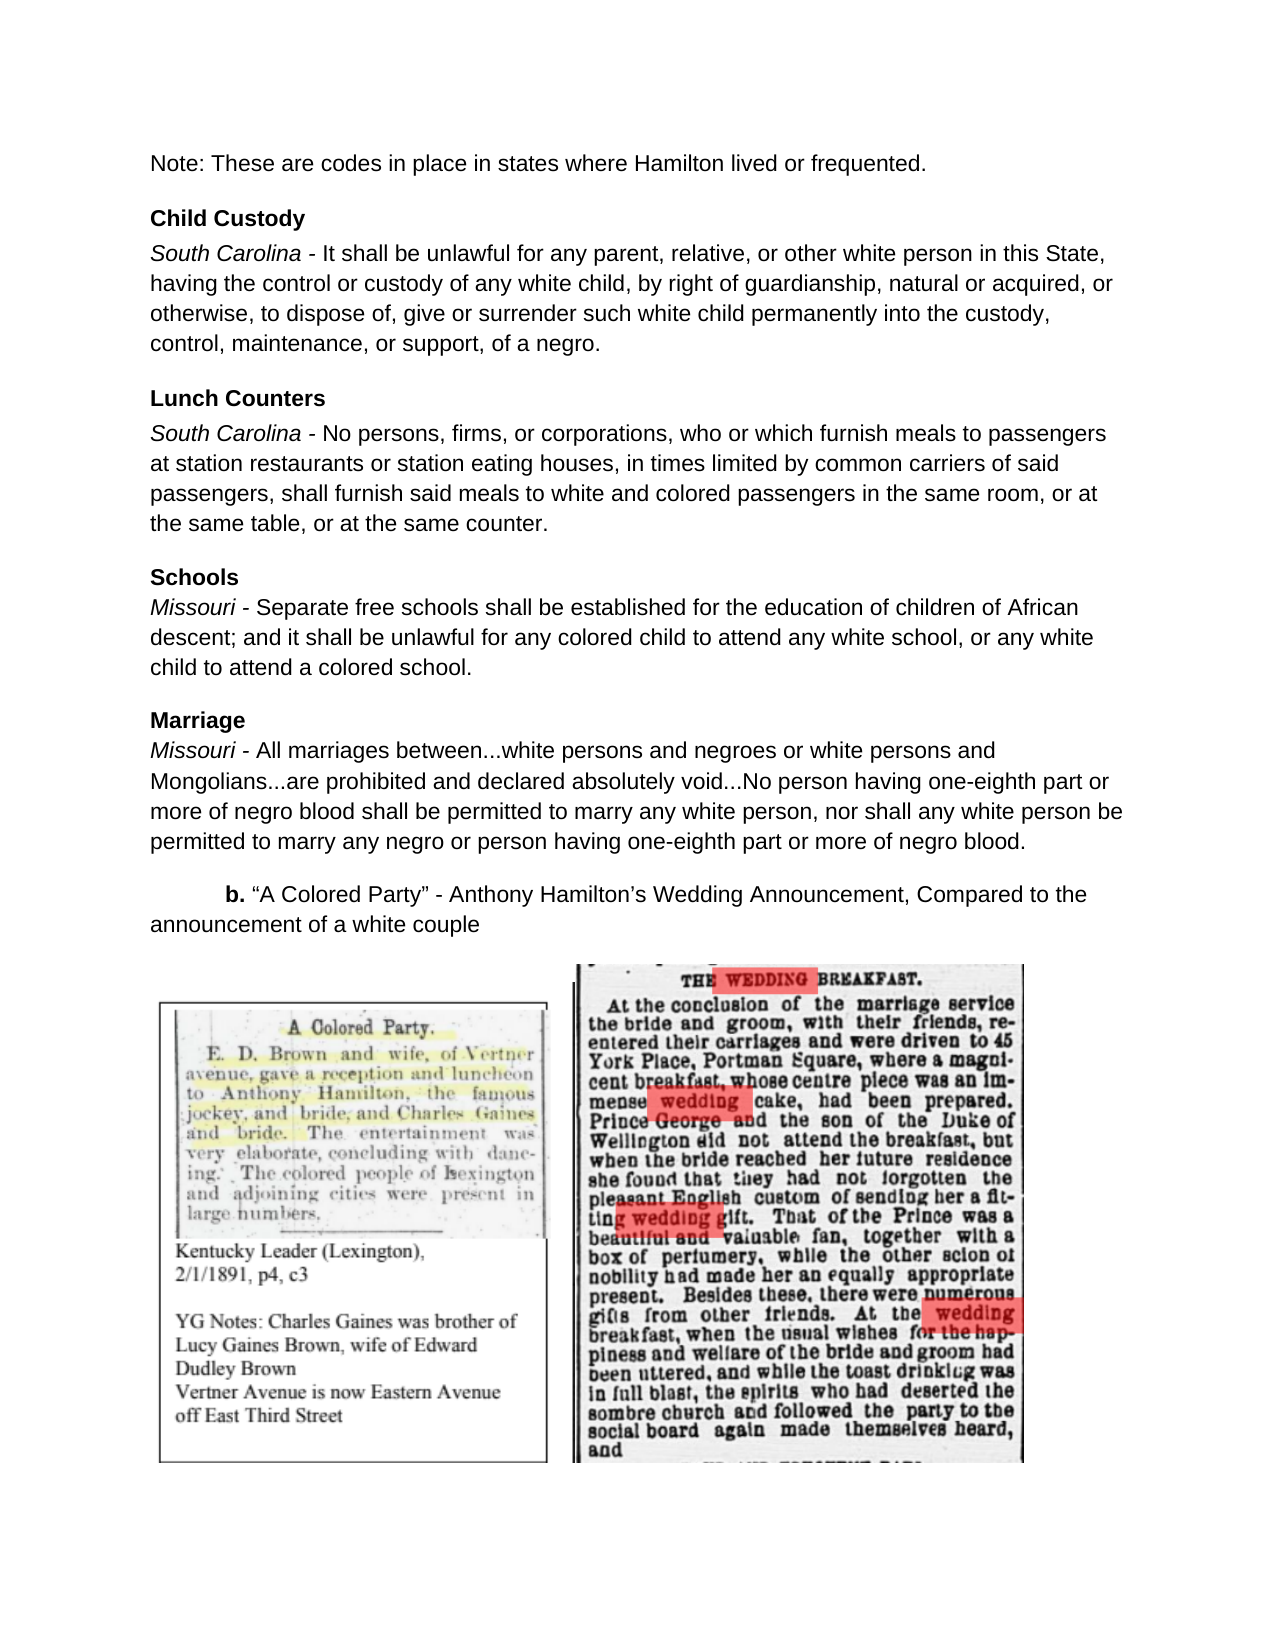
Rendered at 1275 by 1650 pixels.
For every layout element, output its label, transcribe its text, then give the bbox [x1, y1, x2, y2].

text South Carolina - It shall be unlawful for any parent, relative, or other white person in this State, having the control or custody of any white child, by right of guardianship, natural or acquired, or otherwise, to dispose of, give or surrender such white child permanently into the custody, control, maintenance, or support, of a negro. [150, 239, 1125, 357]
picture [150, 964, 1024, 1463]
text Child Custody [150, 205, 1125, 232]
text Schools [150, 563, 1125, 590]
text Note: These are codes in place in states where Hamilton lived or frequented. [150, 150, 1125, 176]
text Missouri - Separate free schools shall be established for the education of children of African descent; and it shall be unlawful for any colored child to attend any white school, or any white child to attend a colored school. [150, 594, 1125, 681]
text South Carolina - No persons, firms, or corporations, who or which furnish meals to passengers at station restaurants or station eating houses, in times limited by common carriers of said passengers, shall furnish said meals to white and colored passengers in the same room, or at the same table, or at the same counter. [150, 420, 1125, 537]
text Lunch Counters [150, 385, 1125, 412]
text b. “A Colored Party” - Anthony Hamilton’s Wedding Announcement, Compared to the announcement of a white couple [150, 881, 1125, 938]
text Missouri - All marriages between...white persons and negroes or white persons and Mongolians...are prohibited and declared absolutely void...No person having one-eighth part or more of negro blood shall be permitted to marry any white person, nor shall any white person be permitted to marry any negro or person having one-eighth part or more of negro blood. [150, 737, 1125, 854]
text Marriage [150, 707, 1125, 734]
